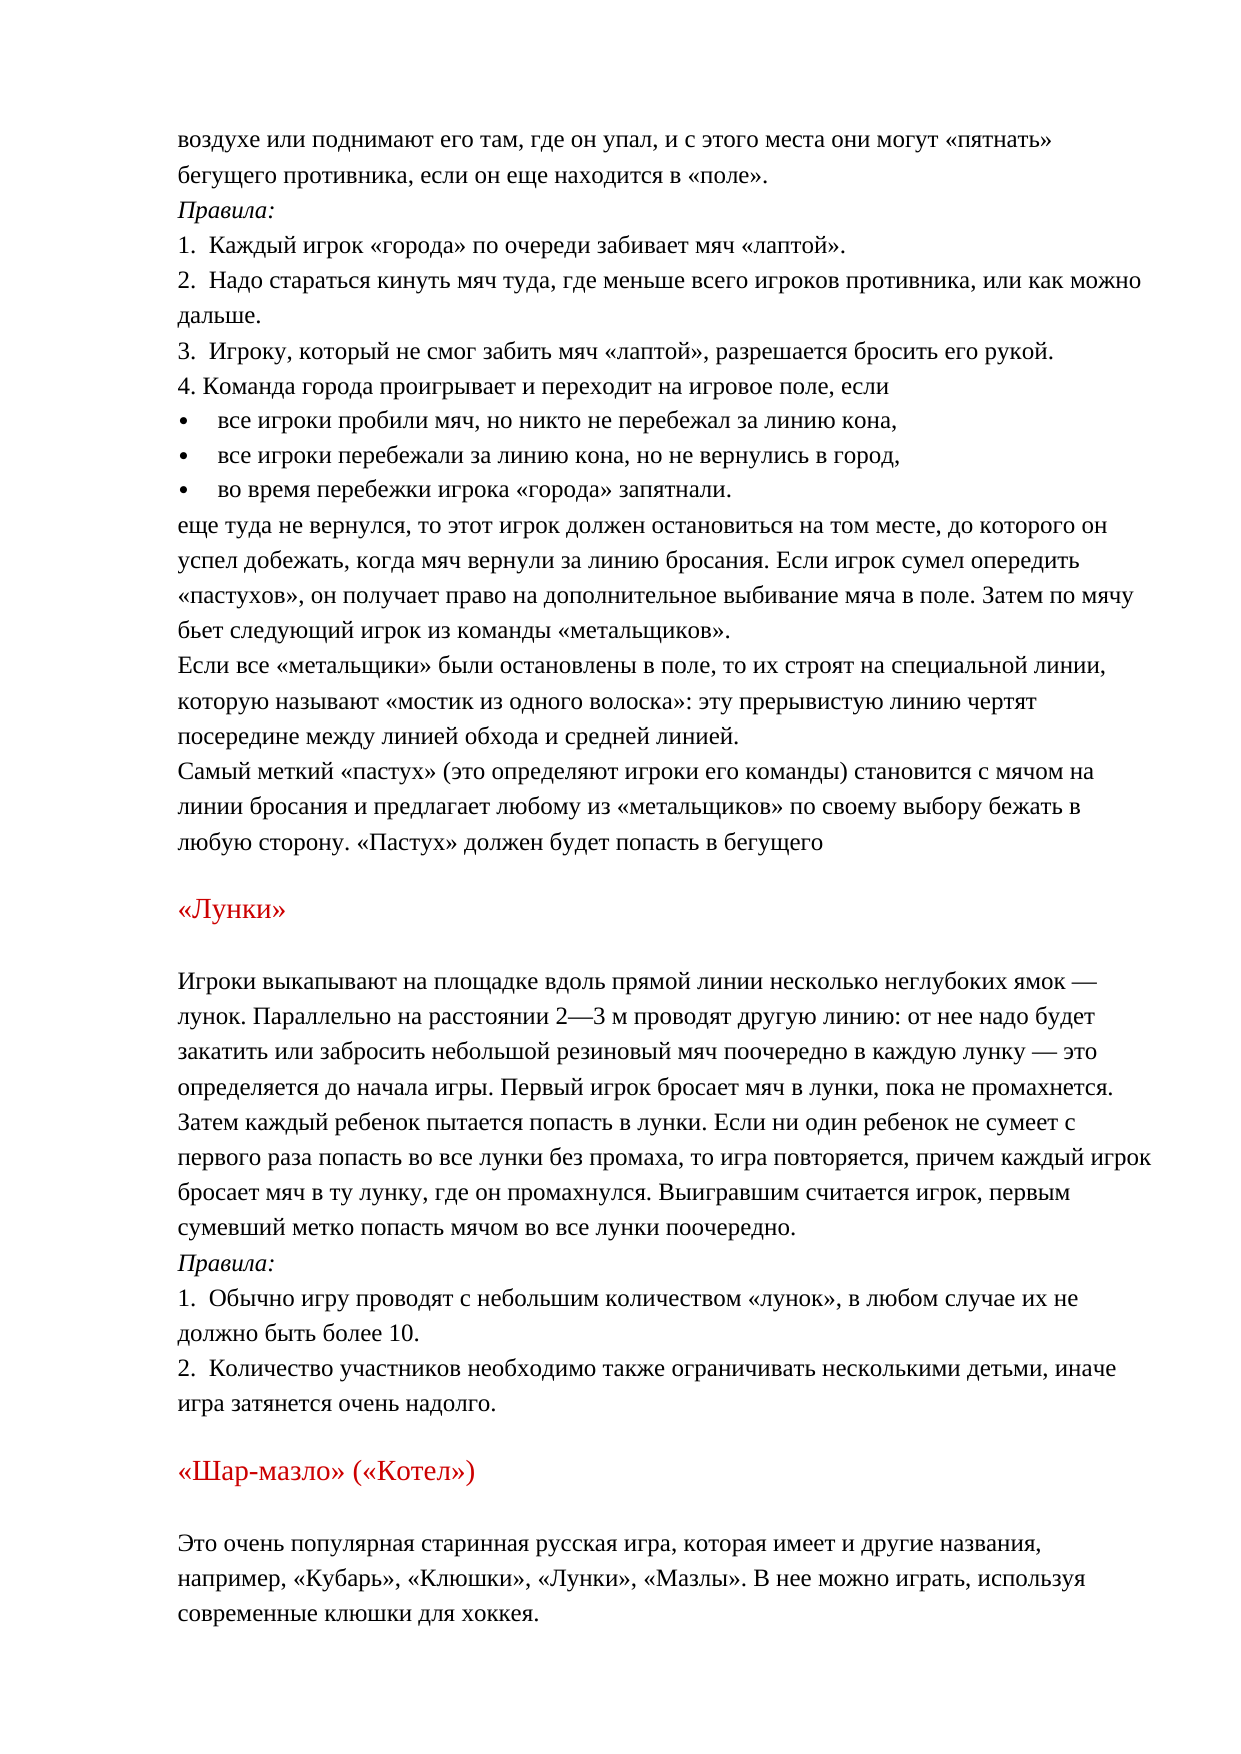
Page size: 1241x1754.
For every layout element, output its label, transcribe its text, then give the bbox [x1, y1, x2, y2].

text 4. Команда города проигрывает и переходит на игровое поле, если [177, 364, 1152, 400]
list все игроки перебежали за линию кона, но не вернулись в город, [180, 434, 1152, 469]
text 2. Количество участников необходимо также ограничивать несколькими детьми, иначе игра затянется очень надолго. [177, 1347, 1152, 1417]
text Это очень популярная старинная русская игра, которая имеет и другие названия, например, «Кубарь», «Клюшки», «Лунки», «Мазлы». В нее можно играть, используя современные клюшки для хоккея. [177, 1521, 1152, 1627]
text 3. Игроку, который не смог забить мяч «лаптой», разрешается бросить его рукой. [177, 329, 1152, 364]
list во время перебежки игрока «города» запятнали. [180, 469, 1152, 503]
text «Лунки» [177, 855, 1152, 924]
text Самый меткий «пастух» (это определяют игроки его команды) становится с мячом на линии бросания и предлагает любому из «метальщиков» по своему выбору бежать в любую сторону. «Пастух» должен будет попасть в бегущего [177, 750, 1152, 855]
list все игроки пробили мяч, но никто не перебежал за линию кона, [180, 400, 1152, 434]
text Правила: [177, 188, 1152, 224]
text еще туда не вернулся, то этот игрок должен остановиться на том месте, до которого он успел добежать, когда мяч вернули за линию бросания. Если игрок сумел опередить «пастухов», он получает право на дополнительное выбивание мяча в поле. Затем по мячу бьет следующий игрок из команды «метальщиков». [177, 503, 1152, 644]
text 2. Надо стараться кинуть мяч туда, где меньше всего игроков противника, или как можно дальше. [177, 259, 1152, 329]
text Если все «метальщики» были остановлены в поле, то их строят на специальной линии, которую называют «мостик из одного волоска»: эту прерывистую линию чертят посередине между линией обхода и средней линией. [177, 644, 1152, 750]
text Игроки выкапывают на площадке вдоль прямой линии несколько неглубоких ямок — лунок. Параллельно на расстоянии 2—3 м проводят другую линию: от нее надо будет закатить или забросить небольшой резиновый мяч поочередно в каждую лунку — это определяется до начала игры. Первый игрок бросает мяч в лунки, пока не промахнется. Затем каждый ребенок пытается попасть в лунки. Если ни один ребенок не сумеет с первого раза попасть во все лунки без промаха, то игра повторяется, причем каждый игрок бросает мяч в ту лунку, где он промахнулся. Выигравшим считается игрок, первым сумевший метко попасть мячом во все лунки поочередно. [177, 959, 1152, 1241]
text «Шар-мазло» («Котел») [177, 1417, 1152, 1486]
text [177, 118, 1152, 188]
text Правила: [177, 1241, 1152, 1276]
text 1. Каждый игрок «города» по очереди забивает мяч «лаптой». [177, 224, 1152, 259]
text 1. Обычно игру проводят с небольшим количеством «лунок», в любом случае их не должно быть более 10. [177, 1276, 1152, 1347]
